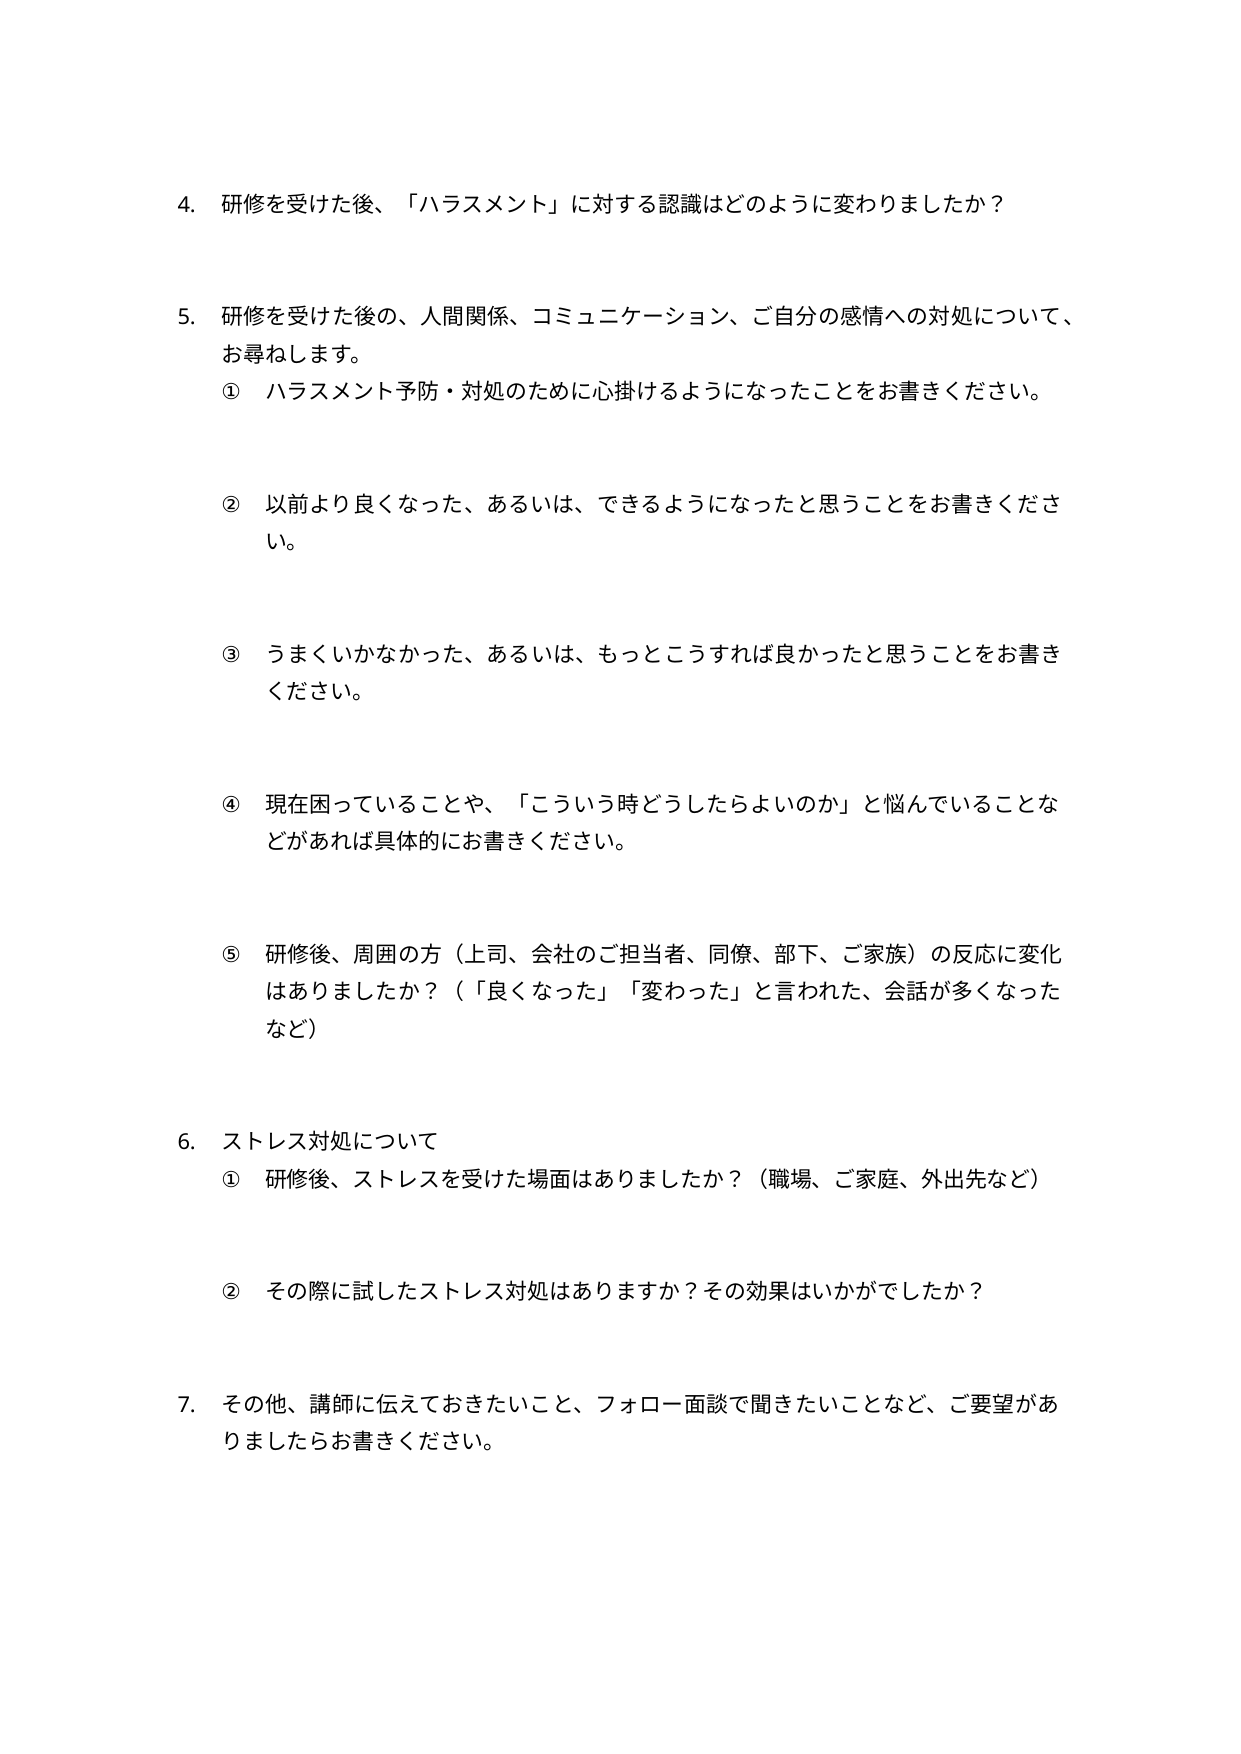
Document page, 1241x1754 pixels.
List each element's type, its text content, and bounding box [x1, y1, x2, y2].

list 現在困っていることや、「こういう時どうしたらよいのか」と悩んでいることなどがあれば具体的にお書きください。 [221, 784, 1063, 859]
list 研修後、ストレスを受けた場面はありましたか？（職場、ご家庭、外出先など） [221, 1159, 1063, 1196]
list 研修を受けた後の、人間関係、コミュニケーション、ご自分の感情への対処について、お尋ねします。 [177, 296, 1063, 371]
list ストレス対処について [177, 1121, 1063, 1159]
list その他、講師に伝えておきたいこと、フォロー面談で聞きたいことなど、ご要望がありましたらお書きください。 [177, 1384, 1063, 1459]
list うまくいかなかった、あるいは、もっとこうすれば良かったと思うことをお書きください。 [221, 634, 1063, 709]
list 研修後、周囲の方（上司、会社のご担当者、同僚、部下、ご家族）の反応に変化はありましたか？（「良くなった」「変わった」と言われた、会話が多くなったなど） [221, 934, 1063, 1046]
list その際に試したストレス対処はありますか？その効果はいかがでしたか？ [221, 1271, 1063, 1309]
list 研修を受けた後、「ハラスメント」に対する認識はどのように変わりましたか？ [177, 184, 1063, 221]
list 以前より良くなった、あるいは、できるようになったと思うことをお書きください。 [221, 484, 1063, 559]
list ハラスメント予防・対処のために心掛けるようになったことをお書きください。 [221, 371, 1063, 409]
